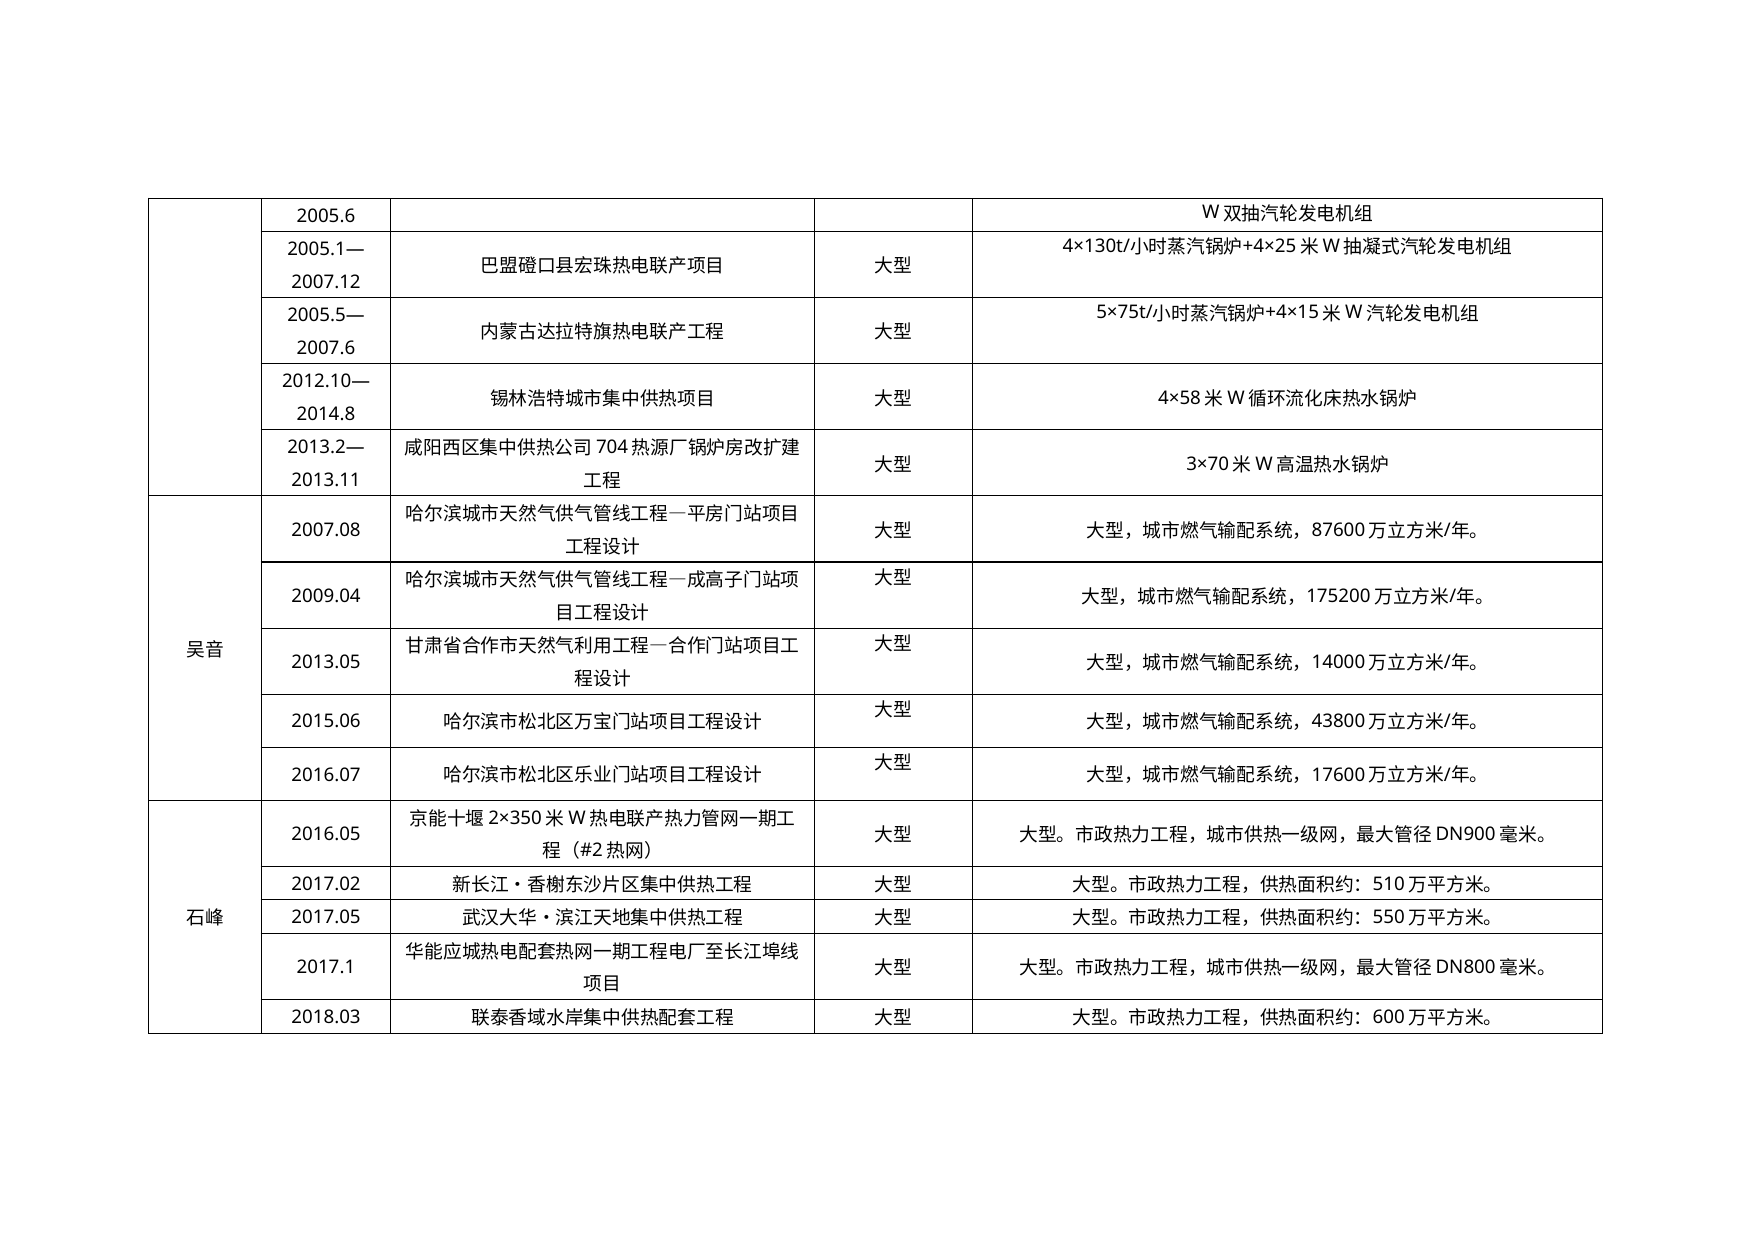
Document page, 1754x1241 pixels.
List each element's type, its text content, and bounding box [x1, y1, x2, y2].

table_cell 2012.10—2014.8 [262, 364, 390, 429]
table_cell 2007.08 [262, 496, 390, 561]
table_cell 京能十堰2×350米W热电联产热力管网一期工程（#2热网） [391, 801, 814, 866]
table_cell 联泰香域水岸集中供热配套工程 [391, 1000, 814, 1032]
table_cell 大型 [815, 867, 972, 899]
table_cell 大型 [815, 364, 972, 429]
table_cell 内蒙古达拉特旗热电联产工程 [391, 298, 814, 363]
table_cell 石峰 [149, 801, 261, 1032]
table_cell 锡林浩特城市集中供热项目 [391, 364, 814, 429]
table_cell 大型，城市燃气输配系统，175200万立方米/年。 [973, 563, 1602, 627]
table_cell 2005.5—2007.6 [262, 298, 390, 363]
table_cell 哈尔滨市松北区乐业门站项目工程设计 [391, 748, 814, 800]
table_cell 大型 [815, 298, 972, 363]
table_cell 大型。市政热力工程，供热面积约：600万平方米。 [973, 1000, 1602, 1032]
table_cell 2013.05 [262, 629, 390, 693]
table_cell 大型 [815, 430, 972, 495]
table_cell 哈尔滨市松北区万宝门站项目工程设计 [391, 695, 814, 747]
table_cell 2017.1 [262, 934, 390, 999]
table_cell 新长江•香榭东沙片区集中供热工程 [391, 867, 814, 899]
table_cell 甘肃省合作市天然气利用工程—合作门站项目工程设计 [391, 629, 814, 693]
table_cell 大型，城市燃气输配系统，14000万立方米/年。 [973, 629, 1602, 693]
table_cell 大型 [815, 629, 972, 693]
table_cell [391, 199, 814, 231]
table_cell 华能应城热电配套热网一期工程电厂至长江埠线项目 [391, 934, 814, 999]
table_cell 大型 [815, 1000, 972, 1032]
table_cell 大型 [815, 695, 972, 747]
table_cell 2016.07 [262, 748, 390, 800]
table_cell 2009.04 [262, 563, 390, 627]
table_cell 2017.02 [262, 867, 390, 899]
table_cell 大型 [815, 801, 972, 866]
table_cell 5×75t/小时蒸汽锅炉+4×15米W汽轮发电机组 [973, 298, 1602, 363]
table_cell 大型，城市燃气输配系统，17600万立方米/年。 [973, 748, 1602, 800]
table_cell 大型，城市燃气输配系统，87600万立方米/年。 [973, 496, 1602, 561]
table_cell 大型。市政热力工程，供热面积约：510万平方米。 [973, 867, 1602, 899]
table_cell 大型 [815, 748, 972, 800]
table_cell 大型 [815, 563, 972, 627]
table_cell 2018.03 [262, 1000, 390, 1032]
table_cell 4×58米W循环流化床热水锅炉 [973, 364, 1602, 429]
table_cell 2016.05 [262, 801, 390, 866]
table_cell 哈尔滨城市天然气供气管线工程—平房门站项目工程设计 [391, 496, 814, 561]
table_cell 2013.2—2013.11 [262, 430, 390, 495]
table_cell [973, 199, 1602, 231]
table_cell 咸阳西区集中供热公司704热源厂锅炉房改扩建工程 [391, 430, 814, 495]
table_cell 大型。市政热力工程，供热面积约：550万平方米。 [973, 900, 1602, 933]
table_cell 大型 [815, 496, 972, 561]
table_cell 哈尔滨城市天然气供气管线工程—成高子门站项目工程设计 [391, 563, 814, 627]
table_cell 大型。市政热力工程，城市供热一级网，最大管径DN800毫米。 [973, 934, 1602, 999]
table_cell 武汉大华•滨江天地集中供热工程 [391, 900, 814, 933]
table_cell 2005.1—2007.12 [262, 232, 390, 297]
table_cell 大型 [815, 232, 972, 297]
table_cell 吴音 [149, 496, 261, 800]
table_cell 4×130t/小时蒸汽锅炉+4×25米W抽凝式汽轮发电机组 [973, 232, 1602, 297]
table_cell 大型 [815, 934, 972, 999]
table_cell 2017.05 [262, 900, 390, 933]
table_cell 2004.11-2005.6 [262, 199, 390, 231]
table_cell 大型。市政热力工程，城市供热一级网，最大管径DN900毫米。 [973, 801, 1602, 866]
table_cell 大型 [815, 199, 972, 231]
table_cell 大型，城市燃气输配系统，43800万立方米/年。 [973, 695, 1602, 747]
table_cell 巴盟磴口县宏珠热电联产项目 [391, 232, 814, 297]
table_cell 2015.06 [262, 695, 390, 747]
table_cell 3×70米W高温热水锅炉 [973, 430, 1602, 495]
table_cell 大型 [815, 900, 972, 933]
